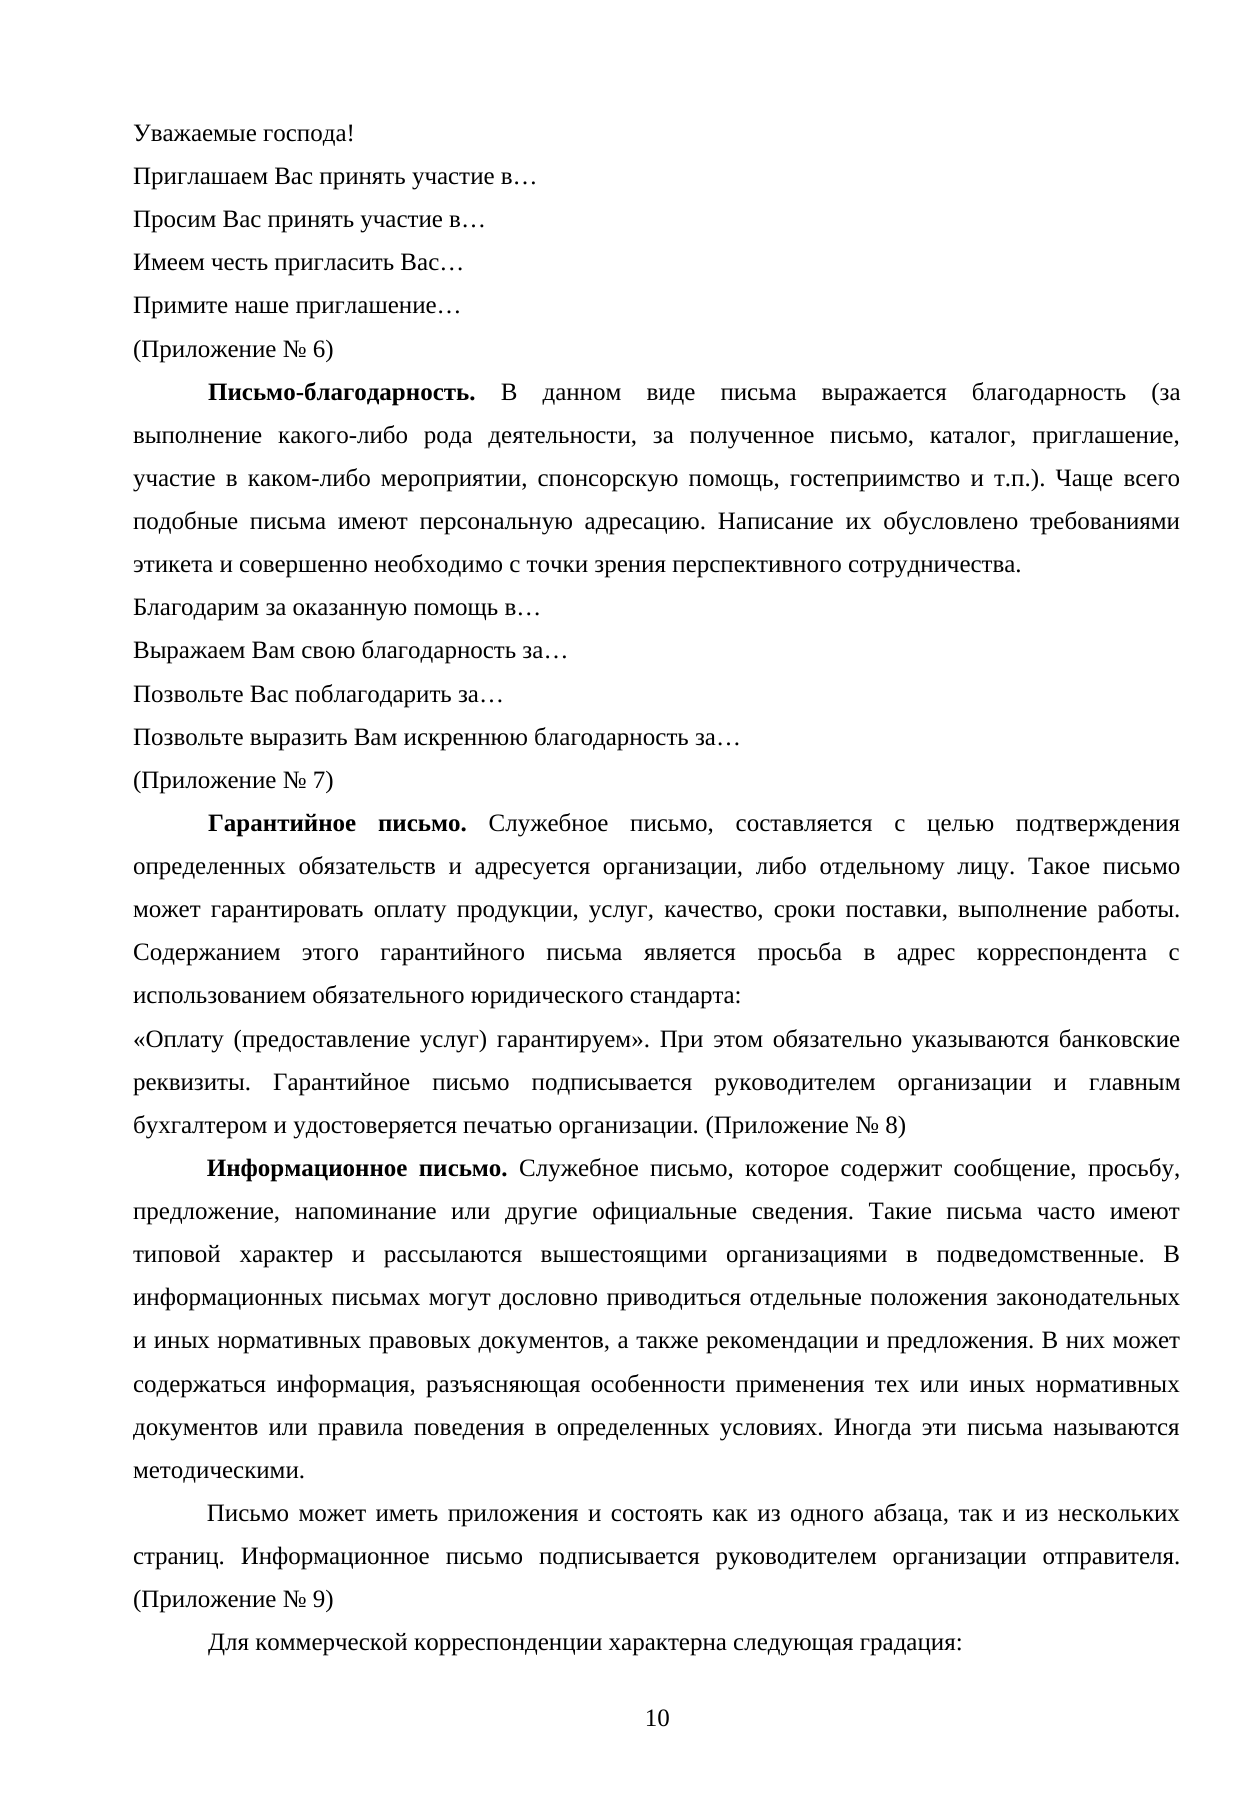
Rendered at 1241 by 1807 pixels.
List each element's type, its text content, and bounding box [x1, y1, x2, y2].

text Благодарим за оказанную помощь в… [133, 592, 1181, 621]
text Для коммерческой корреспонденции характерна следующая градация: [133, 1627, 1181, 1656]
text Письмо может иметь приложения и состоять как из одного абзаца, так и из нескольких страниц. Информационное письмо подписывается руководителем организации отправителя. (Приложение № 9) [133, 1498, 1181, 1613]
text Просим Вас принять участие в… [133, 204, 1181, 233]
text Выражаем Вам свою благодарность за… [133, 636, 1181, 664]
text Письмо-благодарность. В данном виде письма выражается благодарность (за выполнение какого-либо рода деятельности, за полученное письмо, каталог, приглашение, участие в каком-либо мероприятии, спонсорскую помощь, гостеприимство и т.п.). Чаще всего подобные письма имеют персональную адресацию. Написание их обусловлено требованиями этикета и совершенно необходимо с точки зрения перспективного сотрудничества. [133, 377, 1181, 578]
text Информационное письмо. Служебное письмо, которое содержит сообщение, просьбу, предложение, напоминание или другие официальные сведения. Такие письма часто имеют типовой характер и рассылаются вышестоящими организациями в подведомственные. В информационных письмах могут дословно приводиться отдельные положения законодательных и иных нормативных правовых документов, а также рекомендации и предложения. В них может содержаться информация, разъясняющая особенности применения тех или иных нормативных документов или правила поведения в определенных условиях. Иногда эти письма называются методическими. [133, 1153, 1181, 1484]
text Приглашаем Вас принять участие в… [133, 161, 1181, 190]
text (Приложение № 6) [133, 334, 1181, 362]
text Уважаемые господа! [133, 118, 1181, 147]
text Примите наше приглашение… [133, 291, 1181, 319]
text Позвольте выразить Вам искреннюю благодарность за… [133, 722, 1181, 751]
text Позвольте Вас поблагодарить за… [133, 679, 1181, 707]
text Имеем честь пригласить Вас… [133, 247, 1181, 276]
text «Оплату (предоставление услуг) гарантируем». При этом обязательно указываются банковские реквизиты. Гарантийное письмо подписывается руководителем организации и главным бухгалтером и удостоверяется печатью организации. (Приложение № 8) [133, 1024, 1181, 1139]
text Гарантийное письмо. Служебное письмо, составляется с целью подтверждения определенных обязательств и адресуется организации, либо отдельному лицу. Такое письмо может гарантировать оплату продукции, услуг, качество, сроки поставки, выполнение работы. Содержанием этого гарантийного письма является просьба в адрес корреспондента с использованием обязательного юридического стандарта: [133, 808, 1181, 1009]
text (Приложение № 7) [133, 765, 1181, 794]
